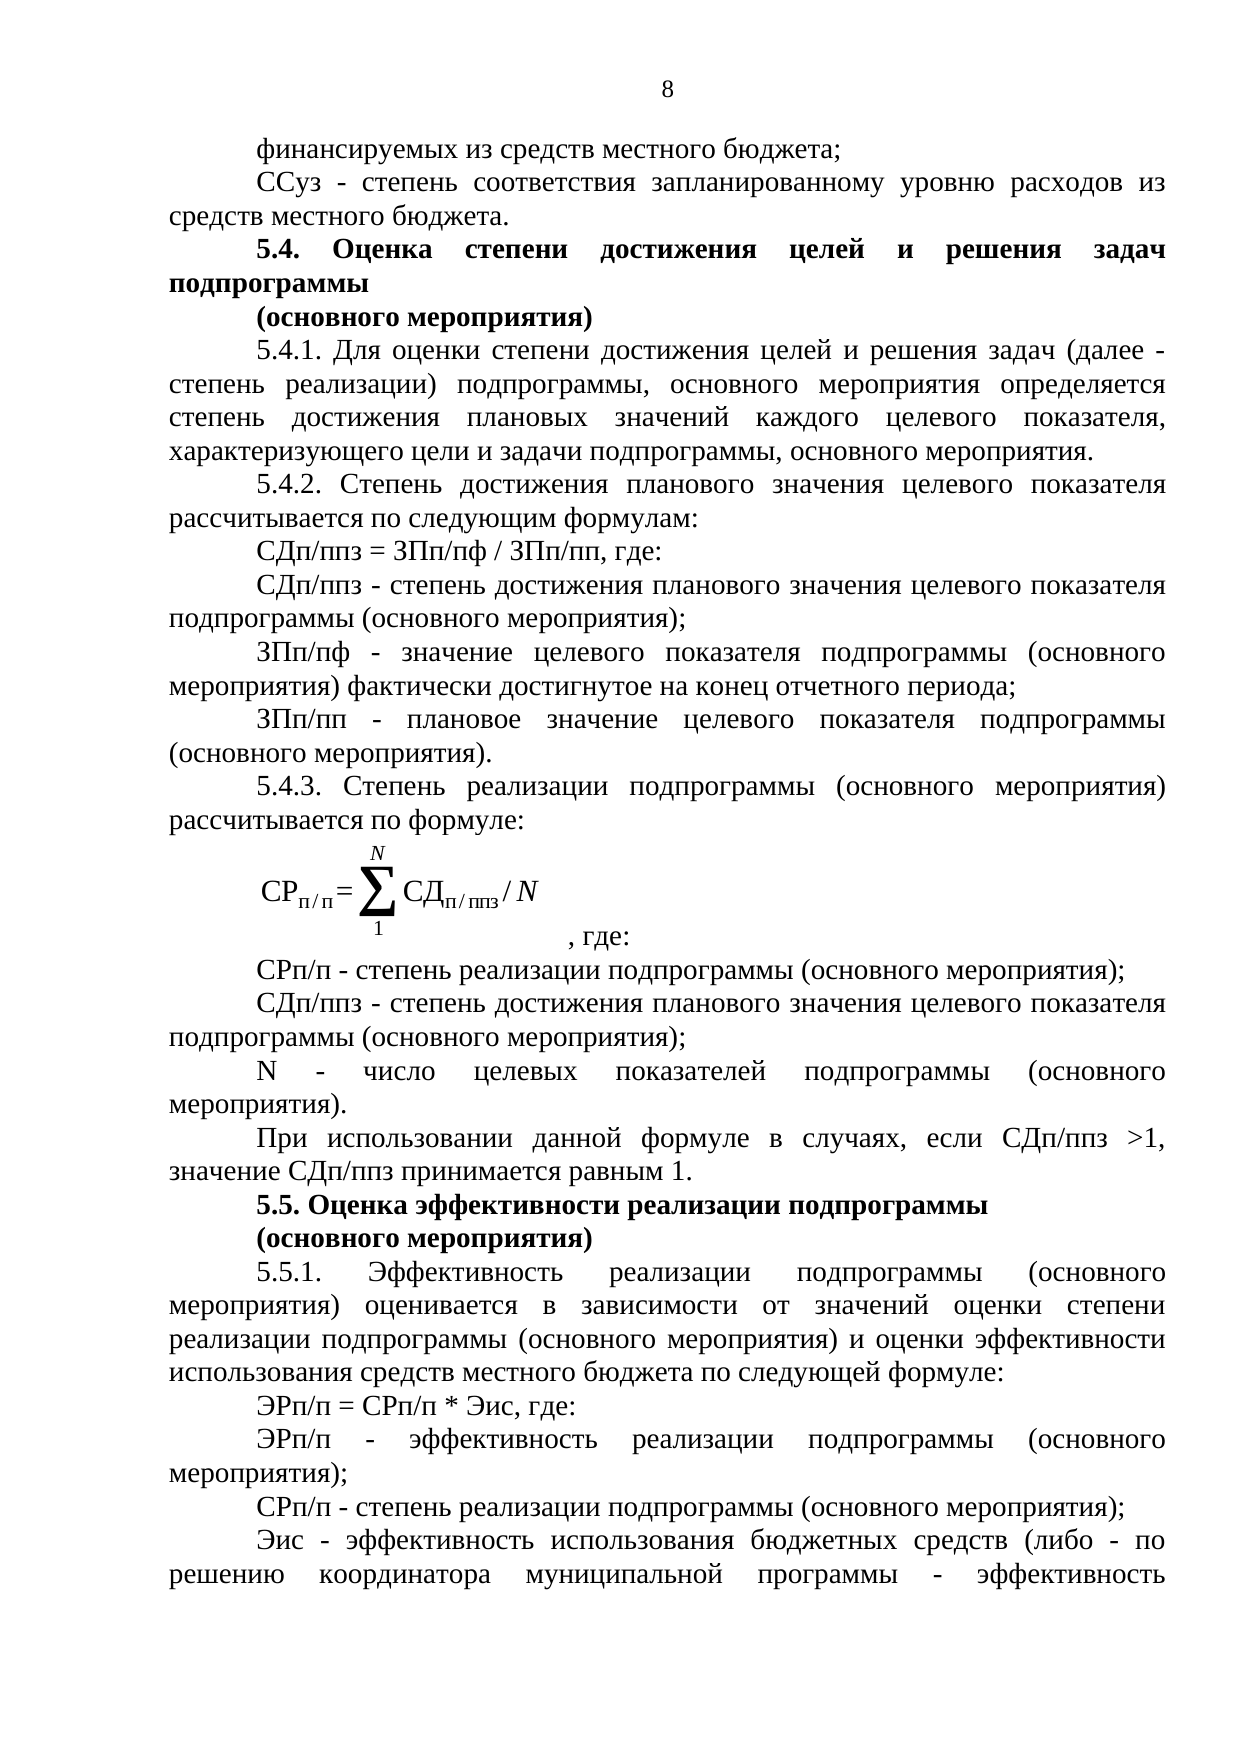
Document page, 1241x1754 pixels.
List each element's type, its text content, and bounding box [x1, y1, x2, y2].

subtitle 5.4. Оценка степени достижения целей и решения задач подпрограммы [169, 232, 1167, 299]
text СДп/ппз = ЗПп/пф / ЗПп/пп, где: [169, 533, 1167, 567]
text финансируемых из средств местного бюджета; [169, 131, 1167, 164]
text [169, 1522, 1167, 1589]
text СРп/п - степень реализации подпрограммы (основного мероприятия); [169, 1489, 1167, 1522]
text N - число целевых показателей подпрограммы (основного мероприятия). [169, 1053, 1167, 1120]
text 5.4.2. Степень достижения планового значения целевого показателя рассчитывается по следующим формулам: [169, 466, 1167, 533]
text ЗПп/пп - плановое значение целевого показателя подпрограммы (основного мероприятия). [169, 701, 1167, 768]
text ЗПп/пф - значение целевого показателя подпрограммы (основного мероприятия) фактически достигнутое на конец отчетного периода; [169, 634, 1167, 701]
text СРп/п - степень реализации подпрограммы (основного мероприятия); [169, 952, 1167, 986]
text ЭРп/п - эффективность реализации подпрограммы (основного мероприятия); [169, 1422, 1167, 1489]
text 5.4.3. Степень реализации подпрограммы (основного мероприятия) рассчитывается по формуле: [169, 768, 1167, 835]
text 5.4.1. Для оценки степени достижения целей и решения задач (далее - степень реализации) подпрограммы, основного мероприятия определяется степень достижения плановых значений каждого целевого показателя, характеризующего цели и задачи подпрограммы, основного мероприятия. [169, 332, 1167, 466]
text СДп/ппз - степень достижения планового значения целевого показателя подпрограммы (основного мероприятия); [169, 567, 1167, 634]
text 5.5.1. Эффективность реализации подпрограммы (основного мероприятия) оценивается в зависимости от значений оценки степени реализации подпрограммы (основного мероприятия) и оценки эффективности использования средств местного бюджета по следующей формуле: [169, 1254, 1167, 1388]
text При использовании данной формуле в случаях, если СДп/ппз >1, значение СДп/ппз принимается равным 1. [169, 1120, 1167, 1187]
text СДп/ппз - степень достижения планового значения целевого показателя подпрограммы (основного мероприятия); [169, 986, 1167, 1053]
subtitle (основного мероприятия) [169, 299, 1167, 332]
text ЭРп/п = СРп/п * Эис, где: [169, 1388, 1167, 1422]
text , где: [169, 835, 1167, 952]
subtitle 5.5. Оценка эффективности реализации подпрограммы [169, 1187, 1167, 1220]
subtitle (основного мероприятия) [169, 1220, 1167, 1254]
text ССуз - степень соответствия запланированному уровню расходов из средств местного бюджета. [169, 164, 1167, 232]
